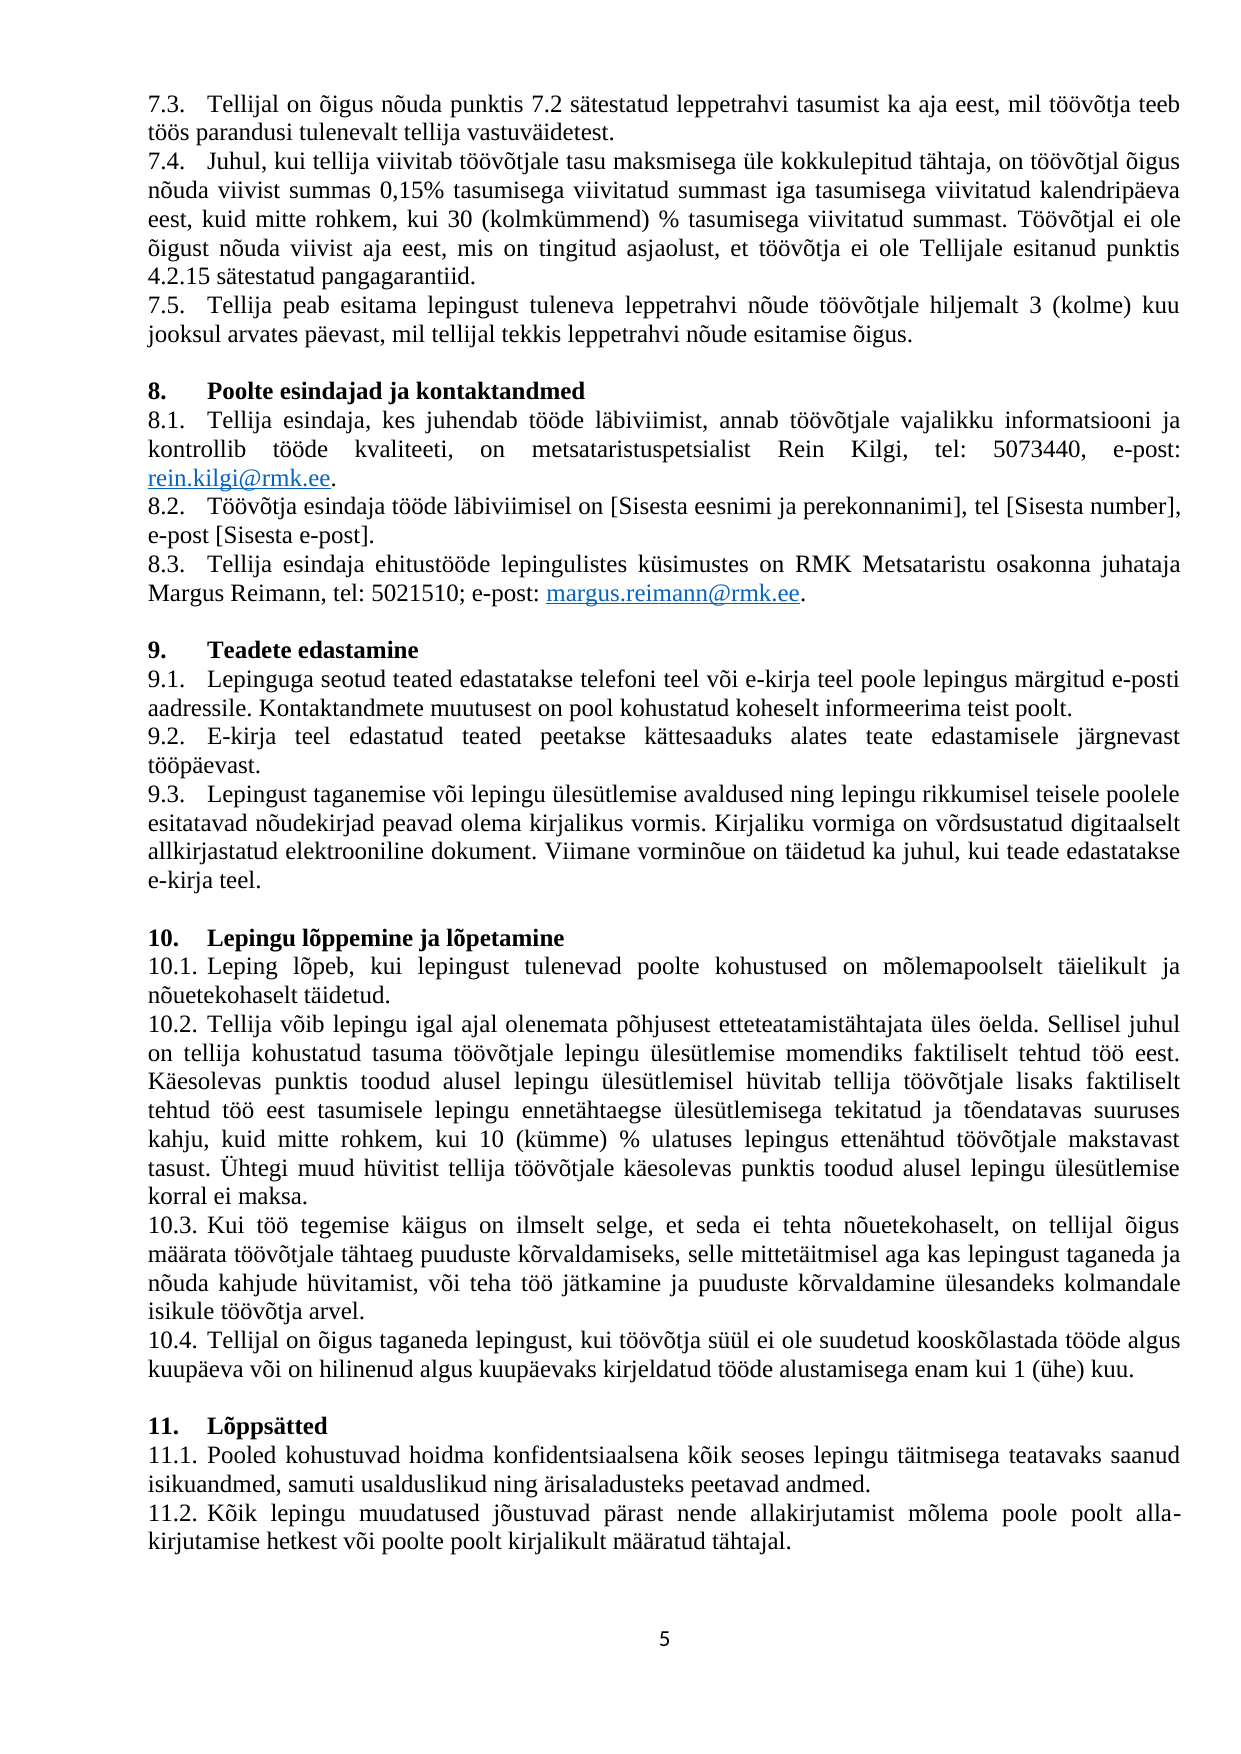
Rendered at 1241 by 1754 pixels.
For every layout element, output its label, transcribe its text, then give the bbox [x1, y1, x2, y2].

text Teadete edastamine [148, 635, 1181, 664]
text E-kirja teel edastatud teated peetakse kättesaaduks alates teate edastamisele järgnevast tööpäevast. [148, 721, 1181, 779]
text Poolte esindajad ja kontaktandmed [148, 376, 1181, 405]
text Lepingust taganemise või lepingu ülesütlemise avaldused ning lepingu rikkumisel teisele poolele esitatavad nõudekirjad peavad olema kirjalikus vormis. Kirjaliku vormiga on võrdsustatud digitaalselt allkirjastatud elektrooniline dokument. Viimane vorminõue on täidetud ka juhul, kui teade edastatakse e-kirja teel. [148, 779, 1181, 894]
text Tellija esindaja, kes juhendab tööde läbiviimist, annab töövõtjale vajalikku informatsiooni ja kontrollib tööde kvaliteeti, on metsataristuspetsialist Rein Kilgi, tel: 5073440, e-post: rein.kilgi@rmk.ee. [148, 405, 1181, 491]
text Tellija esindaja ehitustööde lepingulistes küsimustes on RMK Metsataristu osakonna juhataja Margus Reimann, tel: 5021510; e-post: margus.reimann@rmk.ee. [148, 549, 1181, 606]
text Pooled kohustuvad hoidma konfidentsiaalsena kõik seoses lepingu täitmisega teatavaks saanud isikuandmed, samuti usalduslikud ning ärisaladusteks peetavad andmed. [148, 1440, 1181, 1498]
text Tellija peab esitama lepingust tuleneva leppetrahvi nõude töövõtjale hiljemalt 3 (kolme) kuu jooksul arvates päevast, mil tellijal tekkis leppetrahvi nõude esitamise õigus. [148, 290, 1181, 348]
text Lepingu lõppemine ja lõpetamine [148, 923, 1181, 951]
text Juhul, kui tellija viivitab töövõtjale tasu maksmisega üle kokkulepitud tähtaja, on töövõtjal õigus nõuda viivist summas 0,15% tasumisega viivitatud summast iga tasumisega viivitatud kalendripäeva eest, kuid mitte rohkem, kui 30 (kolmkümmend) % tasumisega viivitatud summast. Töövõtjal ei ole õigust nõuda viivist aja eest, mis on tingitud asjaolust, et töövõtja ei ole Tellijale esitanud punktis 4.2.15 sätestatud pangagarantiid. [148, 146, 1181, 290]
text Tellija võib lepingu igal ajal olenemata põhjusest etteteatamistähtajata üles öelda. Sellisel juhul on tellija kohustatud tasuma töövõtjale lepingu ülesütlemise momendiks faktiliselt tehtud töö eest. Käesolevas punktis toodud alusel lepingu ülesütlemisel hüvitab tellija töövõtjale lisaks faktiliselt tehtud töö eest tasumisele lepingu ennetähtaegse ülesütlemisega tekitatud ja tõendatavas suuruses kahju, kuid mitte rohkem, kui 10 (kümme) % ulatuses lepingus ettenähtud töövõtjale makstavast tasust. Ühtegi muud hüvitist tellija töövõtjale käesolevas punktis toodud alusel lepingu ülesütlemise korral ei maksa. [148, 1009, 1181, 1210]
text Kui töö tegemise käigus on ilmselt selge, et seda ei tehta nõuetekohaselt, on tellijal õigus määrata töövõtjale tähtaeg puuduste kõrvaldamiseks, selle mittetäitmisel aga kas lepingust taganeda ja nõuda kahjude hüvitamist, või teha töö jätkamine ja puuduste kõrvaldamine ülesandeks kolmandale isikule töövõtja arvel. [148, 1210, 1181, 1325]
text Tellijal on õigus nõuda punktis 7.2 sätestatud leppetrahvi tasumist ka aja eest, mil töövõtja teeb töös parandusi tulenevalt tellija vastuväidetest. [148, 89, 1181, 146]
text Kõik lepingu muudatused jõustuvad pärast nende allakirjutamist mõlema poole poolt allakirjutamise hetkest või poolte poolt kirjalikult määratud tähtajal. [148, 1498, 1181, 1555]
text Lepinguga seotud teated edastatakse telefoni teel või e-kirja teel poole lepingus märgitud e-posti aadressile. Kontaktandmete muutusest on pool kohustatud koheselt informeerima teist poolt. [148, 664, 1181, 721]
text Tellijal on õigus taganeda lepingust, kui töövõtja süül ei ole suudetud kooskõlastada tööde algus kuupäeva või on hilinenud algus kuupäevaks kirjeldatud tööde alustamisega enam kui 1 (ühe) kuu. [148, 1325, 1181, 1383]
text Lõppsätted [148, 1411, 1181, 1440]
text Leping lõpeb, kui lepingust tulenevad poolte kohustused on mõlemapoolselt täielikult ja nõuetekohaselt täidetud. [148, 951, 1181, 1009]
text Töövõtja esindaja tööde läbiviimisel on tel , e-post [148, 491, 1181, 549]
